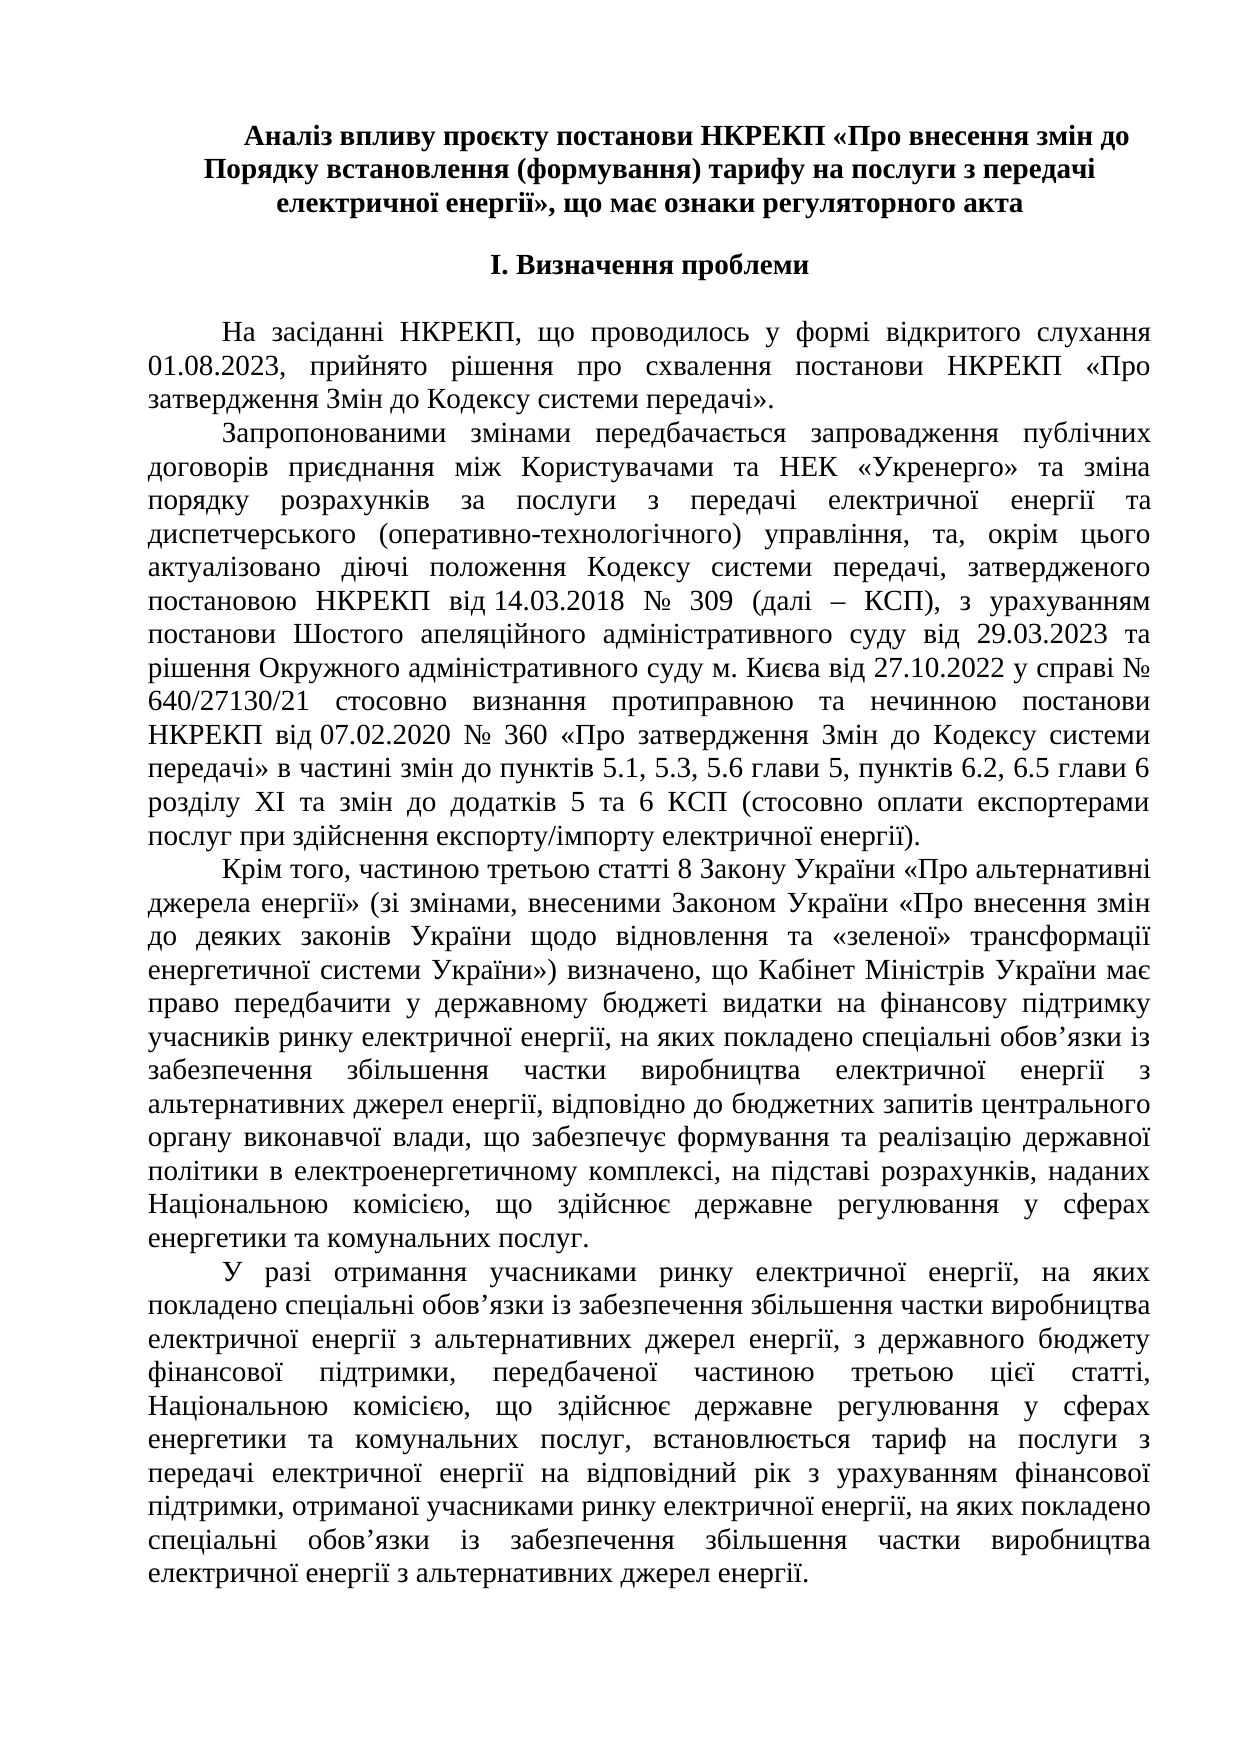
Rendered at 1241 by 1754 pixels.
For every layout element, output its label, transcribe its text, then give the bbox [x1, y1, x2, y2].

text Крім того, частиною третьою статті 8 Закону України «Про альтернативні джерела енергії» (зі змінами, внесеними Законом України «Про внесення змін до деяких законів України щодо відновлення та «зеленої» трансформації енергетичної системи України») визначено, що Кабінет Міністрів України має право передбачити у державному бюджеті видатки на фінансову підтримку учасників ринку електричної енергії, на яких покладено спеціальні обов’язки із забезпечення збільшення частки виробництва електричної енергії з альтернативних джерел енергії, відповідно до бюджетних запитів центрального органу виконавчої влади, що забезпечує формування та реалізацію державної політики в електроенергетичному комплексі, на підставі розрахунків, наданих Національною комісією, що здійснює державне регулювання у сферах енергетики та комунальних послуг. [148, 851, 1152, 1254]
text Запропонованими змінами передбачається запровадження публічних договорів приєднання між Користувачами та НЕК «Укренерго» та зміна порядку розрахунків за послуги з передачі електричної енергії та диспетчерського (оперативно-технологічного) управління, та, окрім цього актуалізовано діючі положення Кодексу системи передачі, затвердженого постановою НКРЕКП від 14.03.2018 № 309 (далі – КСП), з урахуванням постанови Шостого апеляційного адміністративного суду від 29.03.2023 та рішення Окружного адміністративного суду м. Києва від 27.10.2022 у справі № 640/27130/21 стосовно визнання протиправною та нечинною постанови НКРЕКП від 07.02.2020 № 360 «Про затвердження Змін до Кодексу системи передачі» в частині змін до пунктів 5.1, 5.3, 5.6 глави 5, пунктів 6.2, 6.5 глави 6 розділу XI та змін до додатків 5 та 6 КСП (стосовно оплати експортерами послуг при здійснення експорту/імпорту електричної енергії). [148, 415, 1152, 851]
text У разі отримання учасниками ринку електричної енергії, на яких покладено спеціальні обов’язки із забезпечення збільшення частки виробництва електричної енергії з альтернативних джерел енергії, з державного бюджету фінансової підтримки, передбаченої частиною третьою цієї статті, Національною комісією, що здійснює державне регулювання у сферах енергетики та комунальних послуг, встановлюється тариф на послуги з передачі електричної енергії на відповідний рік з урахуванням фінансової підтримки, отриманої учасниками ринку електричної енергії, на яких покладено спеціальні обов’язки із забезпечення збільшення частки виробництва електричної енергії з альтернативних джерел енергії. [148, 1254, 1152, 1589]
text Аналіз впливу проєкту постанови НКРЕКП «Про внесення змін до Порядку встановлення (формування) тарифу на послуги з передачі електричної енергії», що має ознаки регуляторного акта [148, 118, 1152, 219]
text На засіданні НКРЕКП, що проводилось у формі відкритого слухання 01.08.2023, прийнято рішення про схвалення постанови НКРЕКП «Про затвердження Змін до Кодексу системи передачі». [148, 314, 1152, 415]
text I. Визначення проблеми [148, 247, 1152, 281]
